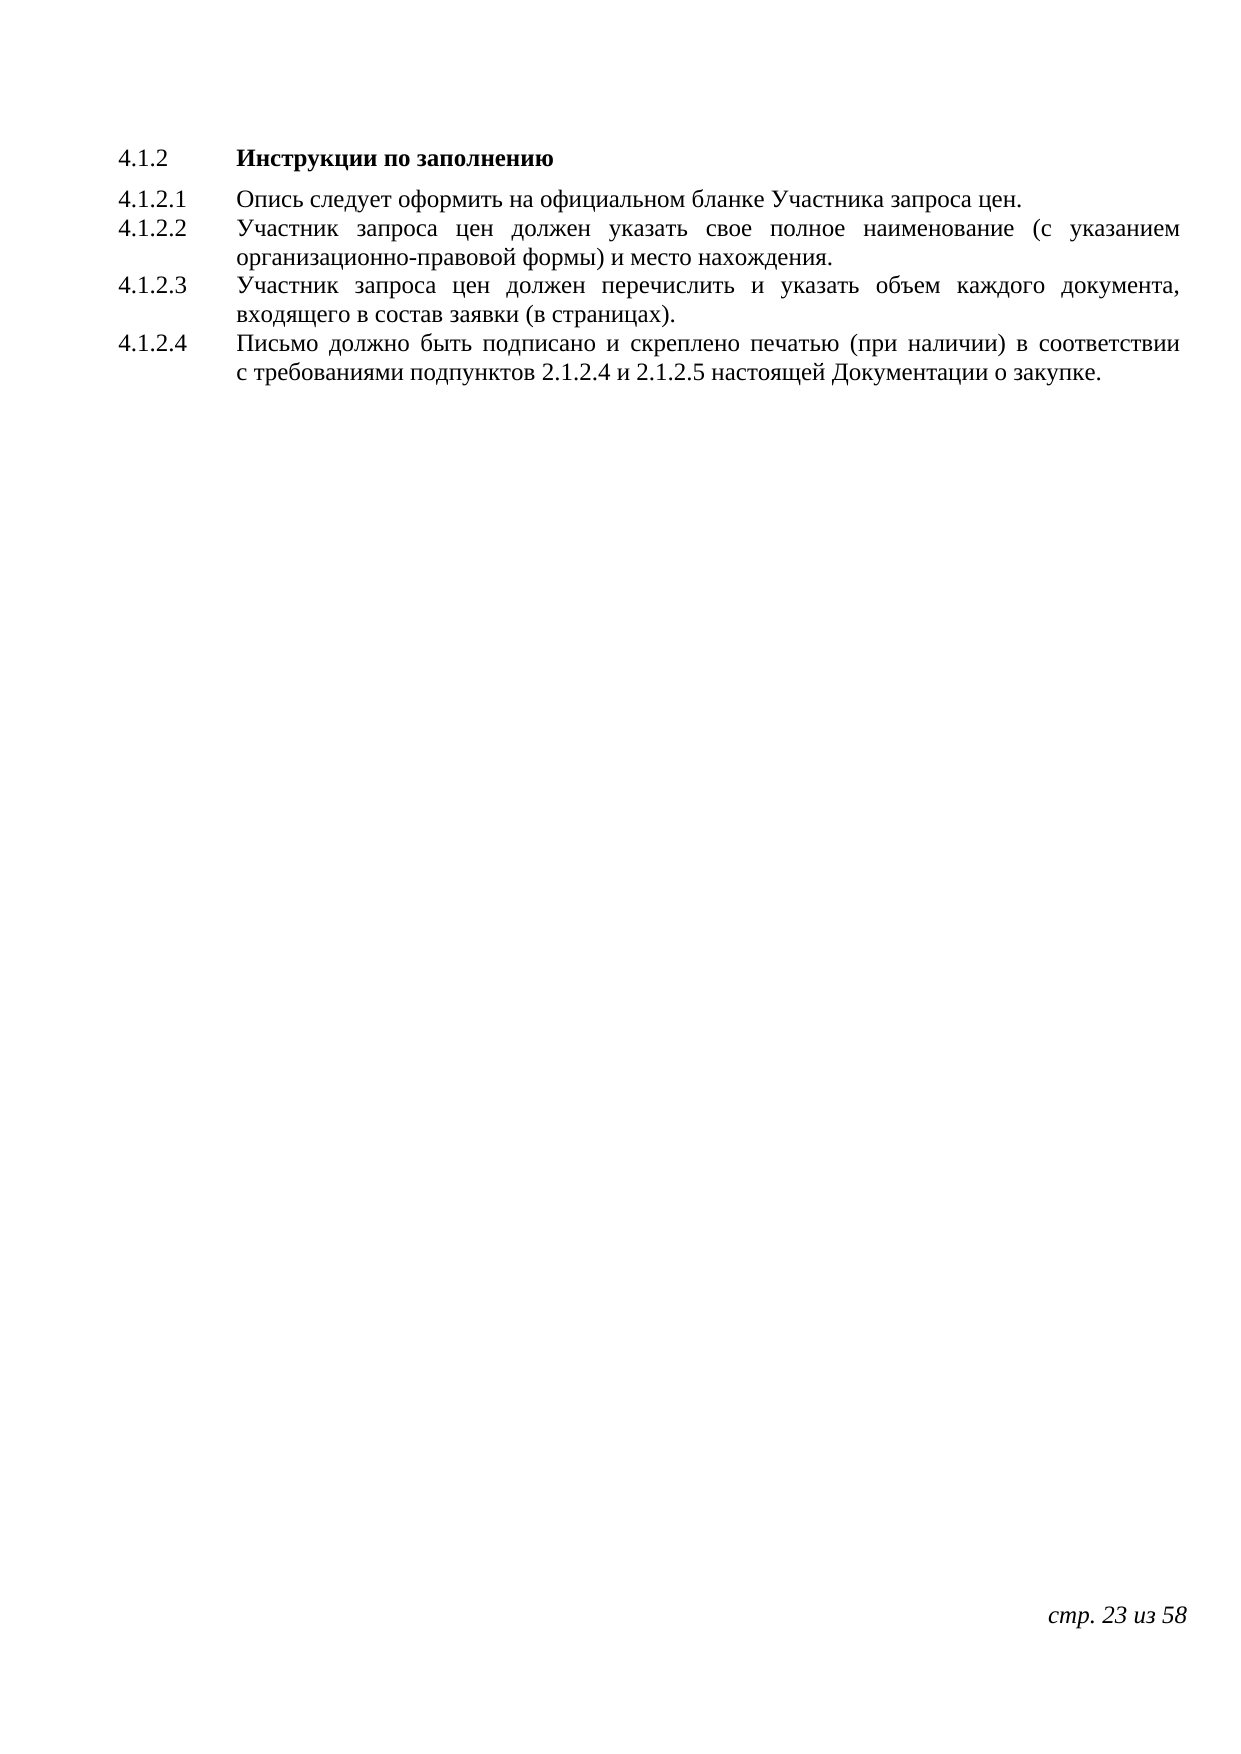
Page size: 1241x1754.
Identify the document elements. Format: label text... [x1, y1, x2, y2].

list Участник запроса цен должен перечислить и указать объем каждого документа, входящего в состав заявки (в страницах). [118, 271, 1181, 328]
list Участник запроса цен должен указать свое полное наименование (с указанием организационно-правовой формы) и место нахождения. [118, 213, 1181, 271]
list Инструкции по заполнению [118, 143, 1181, 172]
list Опись следует оформить на официальном бланке Участника запроса цен. [118, 184, 1181, 213]
list Письмо должно быть подписано и скреплено печатью (при наличии) в соответствии с требованиями подпунктов 2.1.2.4 и 2.1.2.5 настоящей Документации о закупке. [118, 328, 1181, 386]
